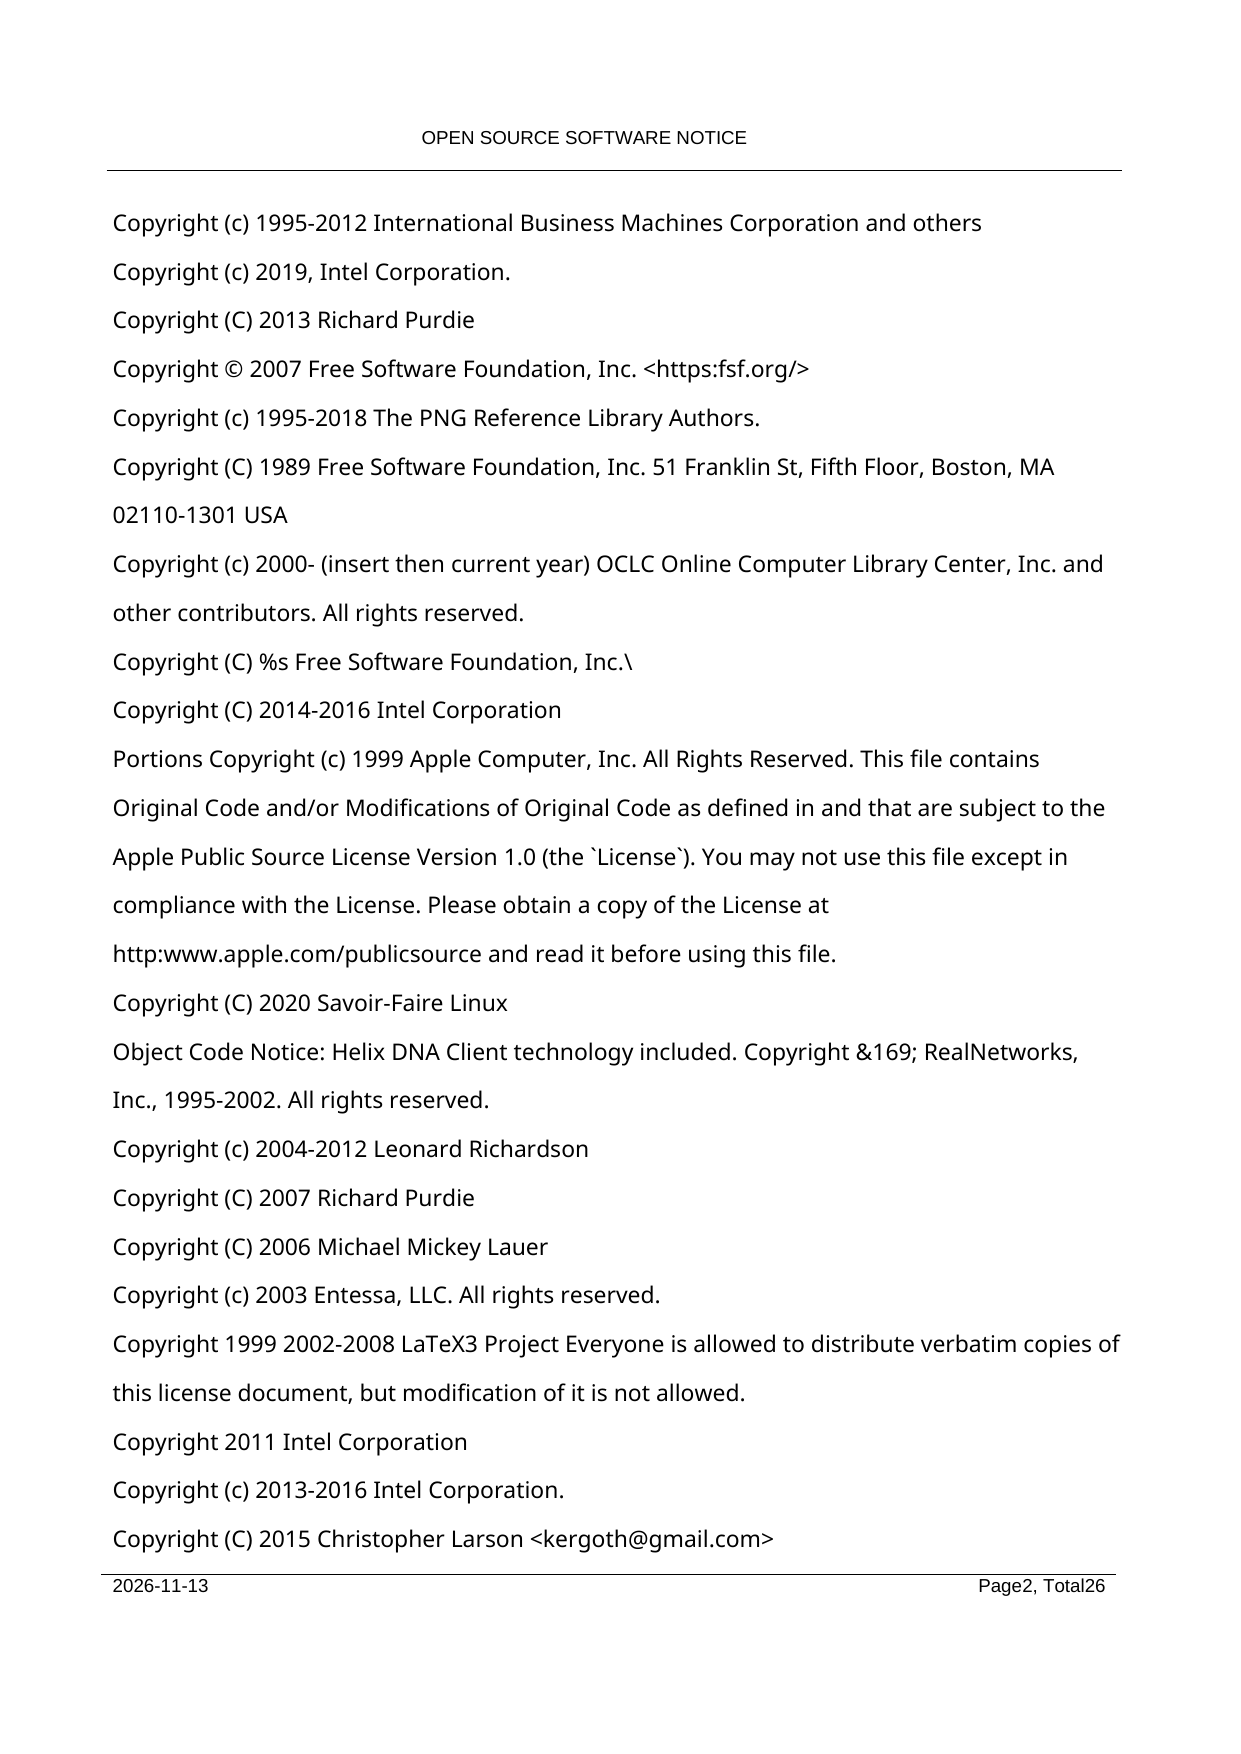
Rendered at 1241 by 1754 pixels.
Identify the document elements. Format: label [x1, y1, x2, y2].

text [112, 206, 1128, 1555]
